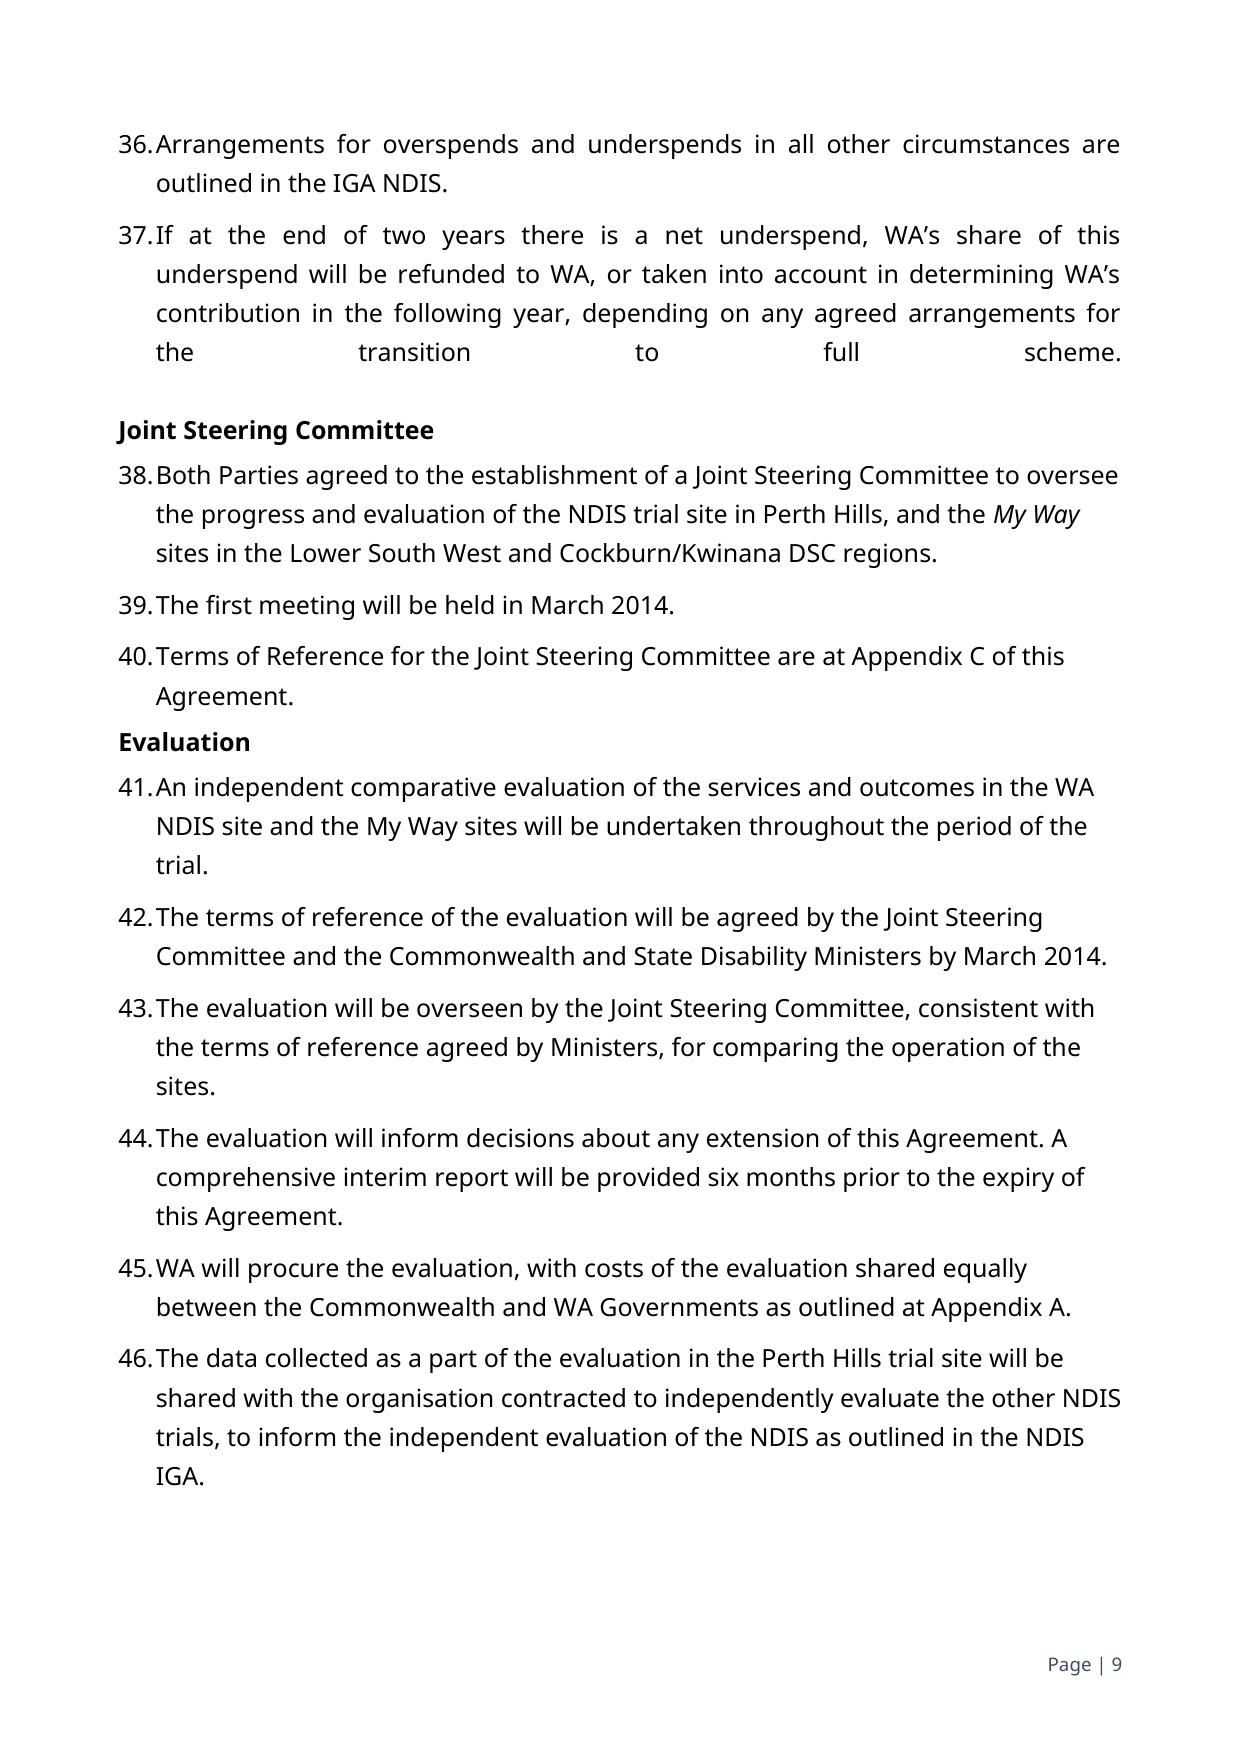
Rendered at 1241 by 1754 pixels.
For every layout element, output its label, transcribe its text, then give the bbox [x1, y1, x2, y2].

list Arrangements for overspends and underspends in all other circumstances are outlined in the IGA NDIS. [118, 127, 1122, 200]
list Both Parties agreed to the establishment of a Joint Steering Committee to oversee the progress and evaluation of the NDIS trial site in Perth Hills, and the My Way sites in the Lower South West and Cockburn/Kwinana DSC regions. [118, 457, 1122, 570]
list The first meeting will be held in March 2014. [118, 587, 1122, 621]
list An independent comparative evaluation of the services and outcomes in the WA NDIS site and the My Way sites will be undertaken throughout the period of the trial. [118, 769, 1122, 882]
list The evaluation will be overseen by the Joint Steering Committee, consistent with the terms of reference agreed by Ministers, for comparing the operation of the sites. [118, 990, 1122, 1103]
list The terms of reference of the evaluation will be agreed by the Joint Steering Committee and the Commonwealth and State Disability Ministers by March 2014. [118, 899, 1122, 973]
list WA will procure the evaluation, with costs of the evaluation shared equally between the Commonwealth and WA Governments as outlined at Appendix A. [118, 1250, 1122, 1323]
list The evaluation will inform decisions about any extension of this Agreement. A comprehensive interim report will be provided six months prior to the expiry of this Agreement. [118, 1120, 1122, 1233]
list Terms of Reference for the Joint Steering Committee are at Appendix C of this Agreement. [118, 639, 1122, 712]
list Joint Steering Committee [118, 418, 1122, 445]
list The data collected as a part of the evaluation in the Perth Hills trial site will be shared with the organisation contracted to independently evaluate the other NDIS trials, to inform the independent evaluation of the NDIS as outlined in the NDIS IGA. [118, 1341, 1122, 1493]
list Evaluation [118, 730, 1122, 757]
list If at the end of two years there is a net underspend, WA’s share of this underspend will be refunded to WA, or taken into account in determining WA’s contribution in the following year, depending on any agreed arrangements for the transition to full scheme. [118, 217, 1122, 401]
